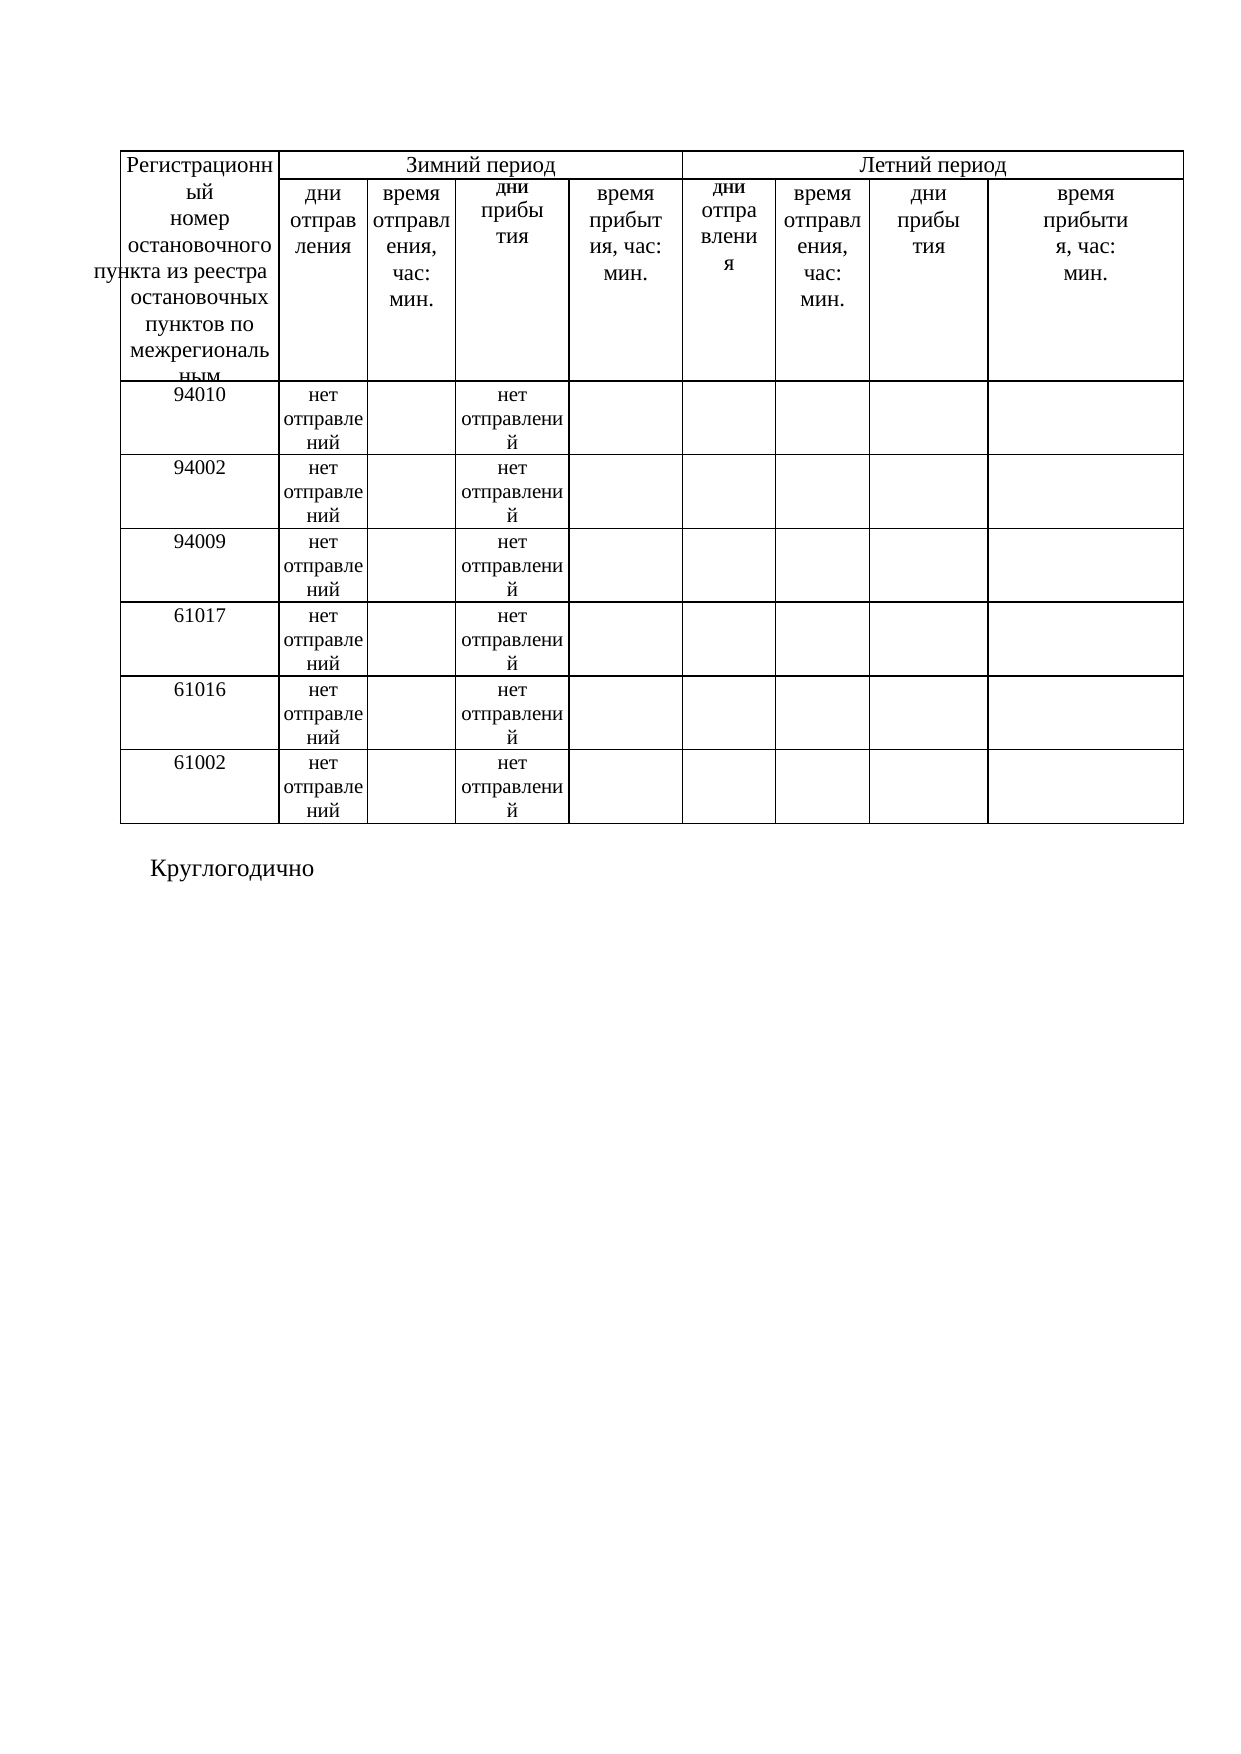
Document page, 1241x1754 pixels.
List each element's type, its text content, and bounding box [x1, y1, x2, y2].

table_cell [570, 750, 682, 822]
table_cell [870, 455, 987, 527]
table_cell [776, 529, 869, 601]
table_cell нет отправлений [280, 529, 367, 601]
table_cell 94010 [121, 382, 278, 454]
table_cell 61002 [121, 750, 278, 822]
table_cell 61017 [121, 603, 278, 675]
table_cell [570, 382, 682, 454]
table_cell [870, 603, 987, 675]
table_cell [570, 677, 682, 749]
table_cell [870, 382, 987, 454]
table_cell [989, 455, 1183, 527]
table_cell [368, 529, 455, 601]
table_cell [683, 677, 775, 749]
table_cell нет отправлений [456, 750, 568, 822]
table_cell нет отправлений [280, 750, 367, 822]
table_cell нет отправлений [456, 529, 568, 601]
table_cell нет отправлений [456, 382, 568, 454]
table_cell время прибыти я, час: мин. [989, 180, 1183, 380]
table_cell нет отправлений [280, 603, 367, 675]
table_cell [368, 382, 455, 454]
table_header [121, 152, 278, 380]
table_cell время прибыт ия, час: мин. [570, 180, 682, 380]
table_cell [989, 529, 1183, 601]
table_cell [683, 529, 775, 601]
table_header Летний период [683, 152, 1183, 178]
table_cell [989, 677, 1183, 749]
table_cell [683, 750, 775, 822]
table_cell [368, 455, 455, 527]
table_cell 61016 [121, 677, 278, 749]
table_cell [368, 677, 455, 749]
table_cell нет отправлений [280, 455, 367, 527]
table_cell нет отправлений [456, 603, 568, 675]
table_cell [683, 603, 775, 675]
table_cell [368, 750, 455, 822]
table_cell [368, 603, 455, 675]
table_cell [776, 603, 869, 675]
table_cell [776, 750, 869, 822]
table_header Зимний период [280, 152, 682, 178]
table_cell [989, 750, 1183, 822]
table_cell [776, 455, 869, 527]
table_cell нет отправлений [280, 677, 367, 749]
table_cell нет отправлений [456, 455, 568, 527]
table_cell [570, 455, 682, 527]
table_cell время отправл ения, час: мин. [776, 180, 869, 380]
table_cell [570, 603, 682, 675]
table_cell [683, 455, 775, 527]
table_cell нет отправлений [456, 677, 568, 749]
table_cell [870, 750, 987, 822]
table_cell [683, 382, 775, 454]
table_cell дни прибы тия [870, 180, 987, 380]
table_cell [870, 529, 987, 601]
table_cell 94002 [121, 455, 278, 527]
table_cell 94009 [121, 529, 278, 601]
table_cell нет отправлений [280, 382, 367, 454]
table_cell ДНИ отпра влени я [683, 180, 775, 380]
table_cell [776, 382, 869, 454]
table_cell дни отправ ления [280, 180, 367, 380]
table_cell [989, 603, 1183, 675]
table_cell [570, 529, 682, 601]
table_cell [776, 677, 869, 749]
table_cell [870, 677, 987, 749]
table_cell время отправл ения, час: мин. [368, 180, 455, 380]
table_cell ДНИ прибы тия [456, 180, 568, 380]
table_cell [989, 382, 1183, 454]
text Круглогодично [150, 853, 1090, 882]
